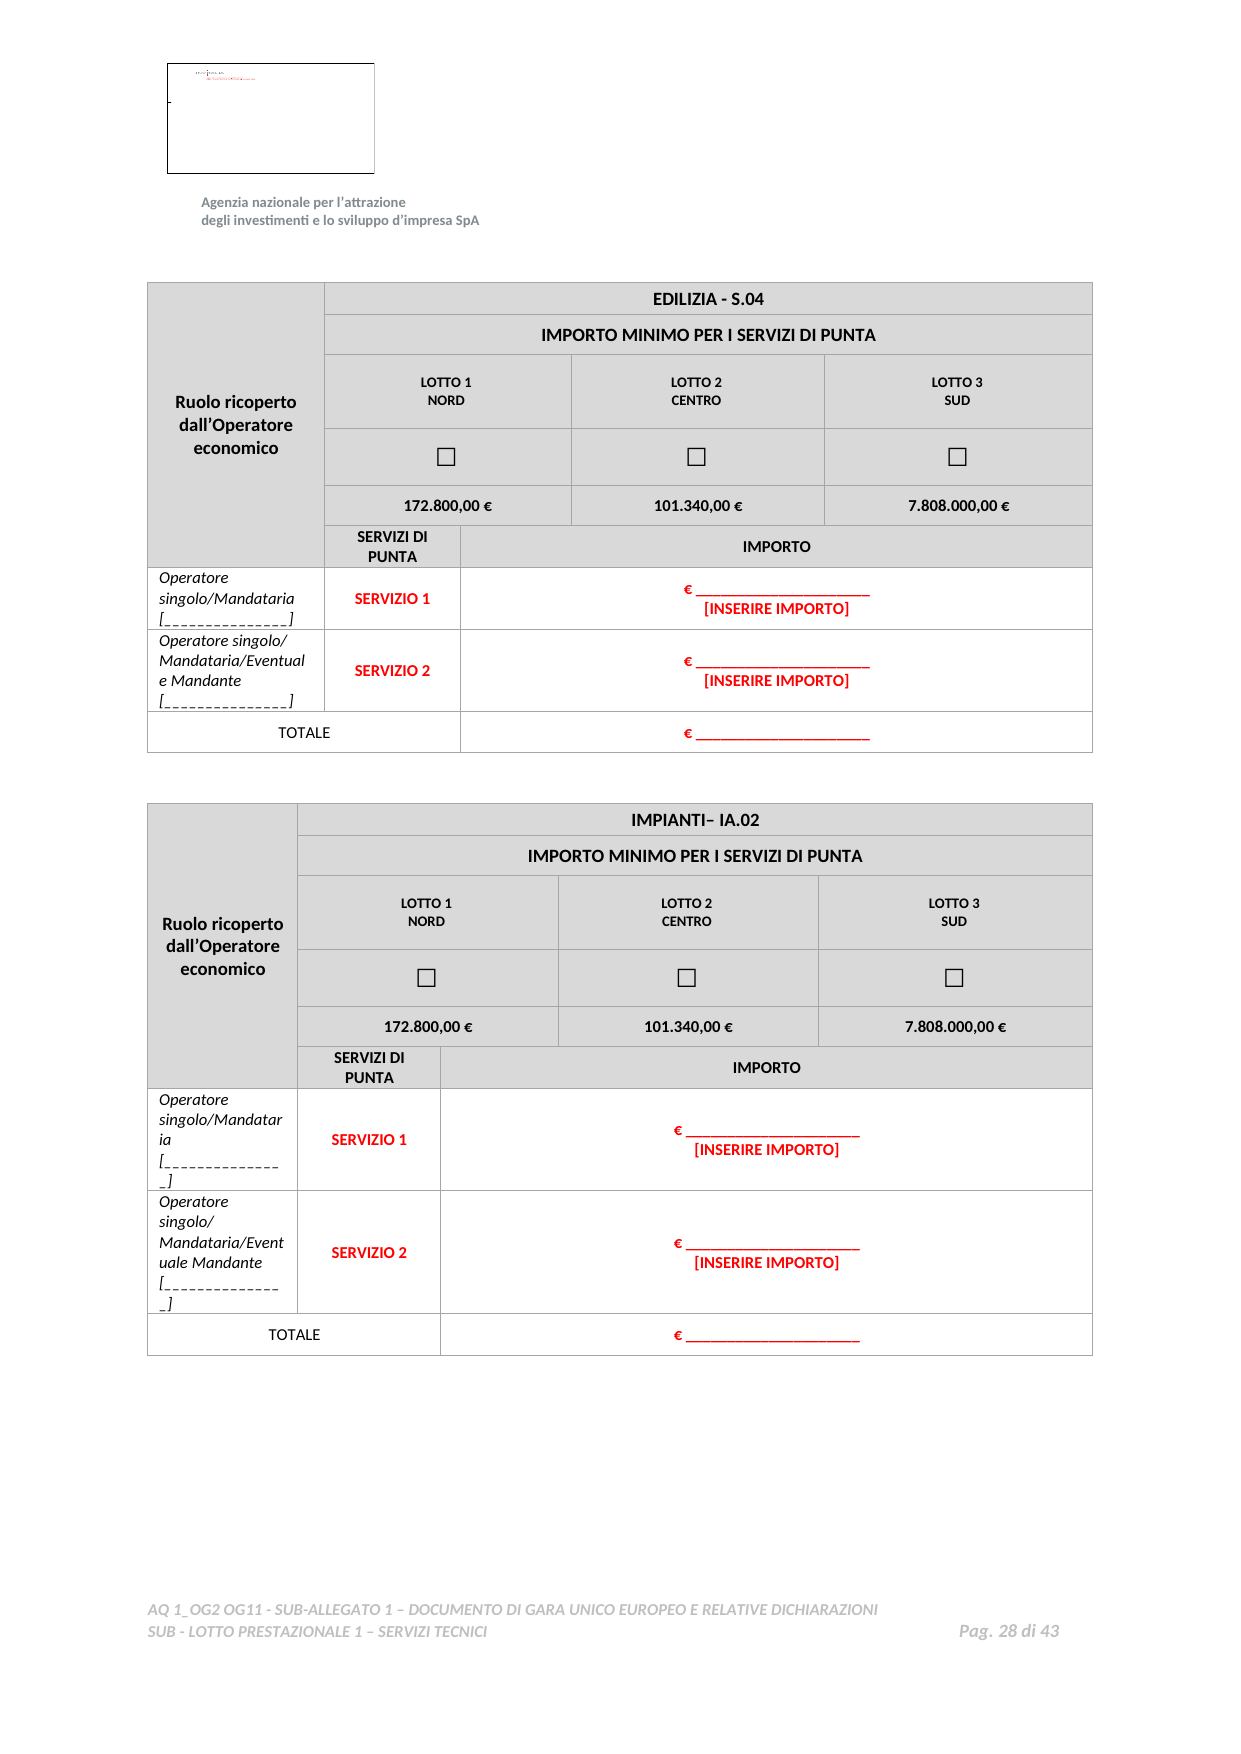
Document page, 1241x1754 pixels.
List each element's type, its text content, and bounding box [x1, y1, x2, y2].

table_cell SERVIZI DI PUNTA [325, 526, 460, 567]
table_cell € _____________________ [INSERIRE IMPORTO] [461, 568, 1092, 629]
table_cell 172.800,00 € [325, 486, 571, 525]
table_cell LOTTO 1 NORD [325, 355, 571, 428]
table_cell IMPORTO [461, 526, 1092, 567]
table_header Ruolo ricoperto dall’Operatore economico [148, 283, 324, 567]
table_cell € _____________________ [INSERIRE IMPORTO] [461, 630, 1092, 711]
table_cell [572, 429, 824, 485]
table_header IMPIANTI– IA.02 [298, 804, 1092, 835]
table_cell LOTTO 2 CENTRO [572, 355, 824, 428]
table_cell SERVIZIO 2 [298, 1191, 440, 1313]
table_header Ruolo ricoperto dall’Operatore economico [148, 804, 297, 1088]
table_cell LOTTO 1 NORD [298, 876, 558, 949]
table_cell € _____________________ [INSERIRE IMPORTO] [441, 1191, 1092, 1313]
table_cell TOTALE [148, 1314, 440, 1354]
table_cell Operatore singolo/Mandataria [_______________] [148, 568, 324, 629]
table_cell [825, 429, 1092, 485]
table_cell IMPORTO MINIMO PER I SERVIZI DI PUNTA [325, 315, 1092, 354]
table_cell SERVIZIO 1 [325, 568, 460, 629]
table_cell LOTTO 3 SUD [825, 355, 1092, 428]
table_cell SERVIZI DI PUNTA [298, 1047, 440, 1088]
table_cell 7.808.000,00 € [819, 1007, 1092, 1046]
table_cell IMPORTO [441, 1047, 1092, 1088]
table_cell LOTTO 3 SUD [819, 876, 1092, 949]
table_cell SERVIZIO 1 [298, 1089, 440, 1190]
table_cell 7.808.000,00 € [825, 486, 1092, 525]
table_cell SERVIZIO 2 [325, 630, 460, 711]
table_cell TOTALE [148, 712, 460, 752]
table_cell 101.340,00 € [559, 1007, 818, 1046]
table_cell Operatore singolo/Mandataria [_______________] [148, 1089, 297, 1190]
table_cell Operatore singolo/ Mandataria/Eventuale Mandante [_______________] [148, 630, 324, 711]
table_cell [819, 950, 1092, 1006]
table_cell € _____________________ [461, 712, 1092, 752]
table_cell [325, 429, 571, 485]
table_cell LOTTO 2 CENTRO [559, 876, 818, 949]
table_cell Operatore singolo/ Mandataria/Eventuale Mandante [_______________] [148, 1191, 297, 1313]
table_cell € _____________________ [441, 1314, 1092, 1354]
table_cell 172.800,00 € [298, 1007, 558, 1046]
table_header EDILIZIA - S.04 [325, 283, 1092, 314]
table_cell 101.340,00 € [572, 486, 824, 525]
table_cell IMPORTO MINIMO PER I SERVIZI DI PUNTA [298, 836, 1092, 875]
table_cell € _____________________ [INSERIRE IMPORTO] [441, 1089, 1092, 1190]
table_cell [298, 950, 558, 1006]
table_cell [559, 950, 818, 1006]
